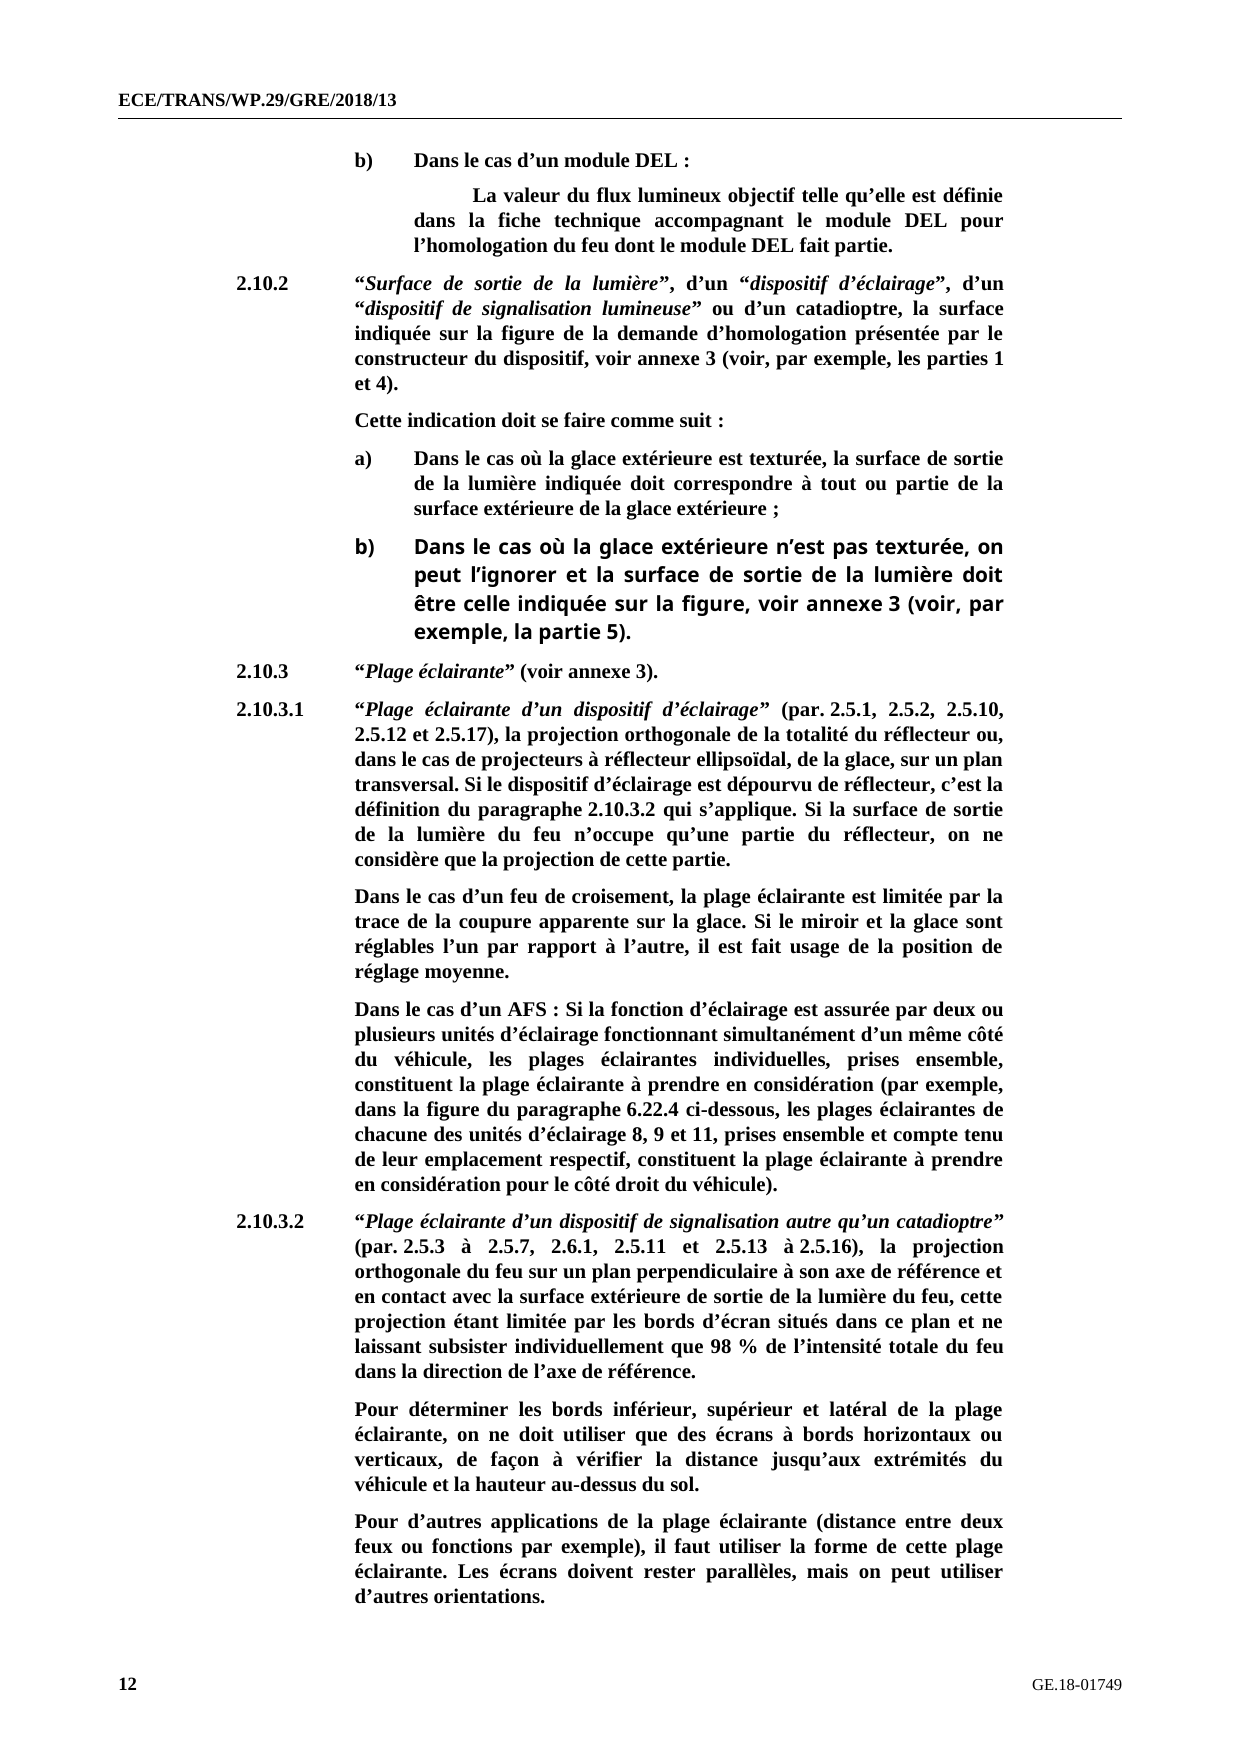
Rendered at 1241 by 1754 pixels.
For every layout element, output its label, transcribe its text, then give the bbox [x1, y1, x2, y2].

text Dans le cas d’un feu de croisement, la plage éclairante est limitée par la trace de la coupure apparente sur la glace. Si le miroir et la glace sont réglables l’un par rapport à l’autre, il est fait usage de la position de réglage moyenne. [354, 883, 1004, 983]
text Pour d’autres applications de la plage éclairante (distance entre deux feux ou fonctions par exemple), il faut utiliser la forme de cette plage éclairante. Les écrans doivent rester parallèles, mais on peut utiliser d’autres orientations. [354, 1508, 1004, 1608]
text a) Dans le cas où la glace extérieure est texturée, la surface de sortie de la lumière indiquée doit correspondre à tout ou partie de la surface extérieure de la glace extérieure ; [354, 444, 1004, 519]
text Cette indication doit se faire comme suit : [354, 407, 1004, 432]
text 2.10.3.2 “Plage éclairante d’un dispositif de signalisation autre qu’un catadioptre” (par. 2.5.3 à 2.5.7, 2.6.1, 2.5.11 et 2.5.13 à 2.5.16), la projection orthogonale du feu sur un plan perpendiculaire à son axe de référence et en contact avec la surface extérieure de sortie de la lumière du feu, cette projection étant limitée par les bords d’écran situés dans ce plan et ne laissant subsister individuellement que 98 % de l’intensité totale du feu dans la direction de l’axe de référence. [236, 1208, 1004, 1383]
text Pour déterminer les bords inférieur, supérieur et latéral de la plage éclairante, on ne doit utiliser que des écrans à bords horizontaux ou verticaux, de façon à vérifier la distance jusqu’aux extrémités du véhicule et la hauteur au-dessus du sol. [354, 1396, 1004, 1496]
text b) Dans le cas où la glace extérieure n’est pas texturée, on peut l’ignorer et la surface de sortie de la lumière doit être celle indiquée sur la figure, voir annexe 3 (voir, par exemple, la partie 5). [354, 532, 1004, 646]
text 2.10.3 “Plage éclairante” (voir annexe 3). [236, 658, 1004, 683]
text Dans le cas d’un AFS : Si la fonction d’éclairage est assurée par deux ou plusieurs unités d’éclairage fonctionnant simultanément d’un même côté du véhicule, les plages éclairantes individuelles, prises ensemble, constituent la plage éclairante à prendre en considération (par exemple, dans la figure du paragraphe 6.22.4 ci-dessous, les plages éclairantes de chacune des unités d’éclairage 8, 9 et 11, prises ensemble et compte tenu de leur emplacement respectif, constituent la plage éclairante à prendre en considération pour le côté droit du véhicule). [354, 996, 1004, 1196]
text La valeur du flux lumineux objectif telle qu’elle est définie dans la fiche technique accompagnant le module DEL pour l’homologation du feu dont le module DEL fait partie. [413, 182, 1004, 257]
text b) Dans le cas d’un module DEL : [354, 148, 1004, 172]
text 2.10.2 “Surface de sortie de la lumière”, d’un “dispositif d’éclairage”, d’un “dispositif de signalisation lumineuse” ou d’un catadioptre, la surface indiquée sur la figure de la demande d’homologation présentée par le constructeur du dispositif, voir annexe 3 (voir, par exemple, les parties 1 et 4). [236, 269, 1004, 394]
text 2.10.3.1 “Plage éclairante d’un dispositif d’éclairage” (par. 2.5.1, 2.5.2, 2.5.10, 2.5.12 et 2.5.17), la projection orthogonale de la totalité du réflecteur ou, dans le cas de projecteurs à réflecteur ellipsoïdal, de la glace, sur un plan transversal. Si le dispositif d’éclairage est dépourvu de réflecteur, c’est la définition du paragraphe 2.10.3.2 qui s’applique. Si la surface de sortie de la lumière du feu n’occupe qu’une partie du réflecteur, on ne considère que la projection de cette partie. [236, 696, 1004, 871]
